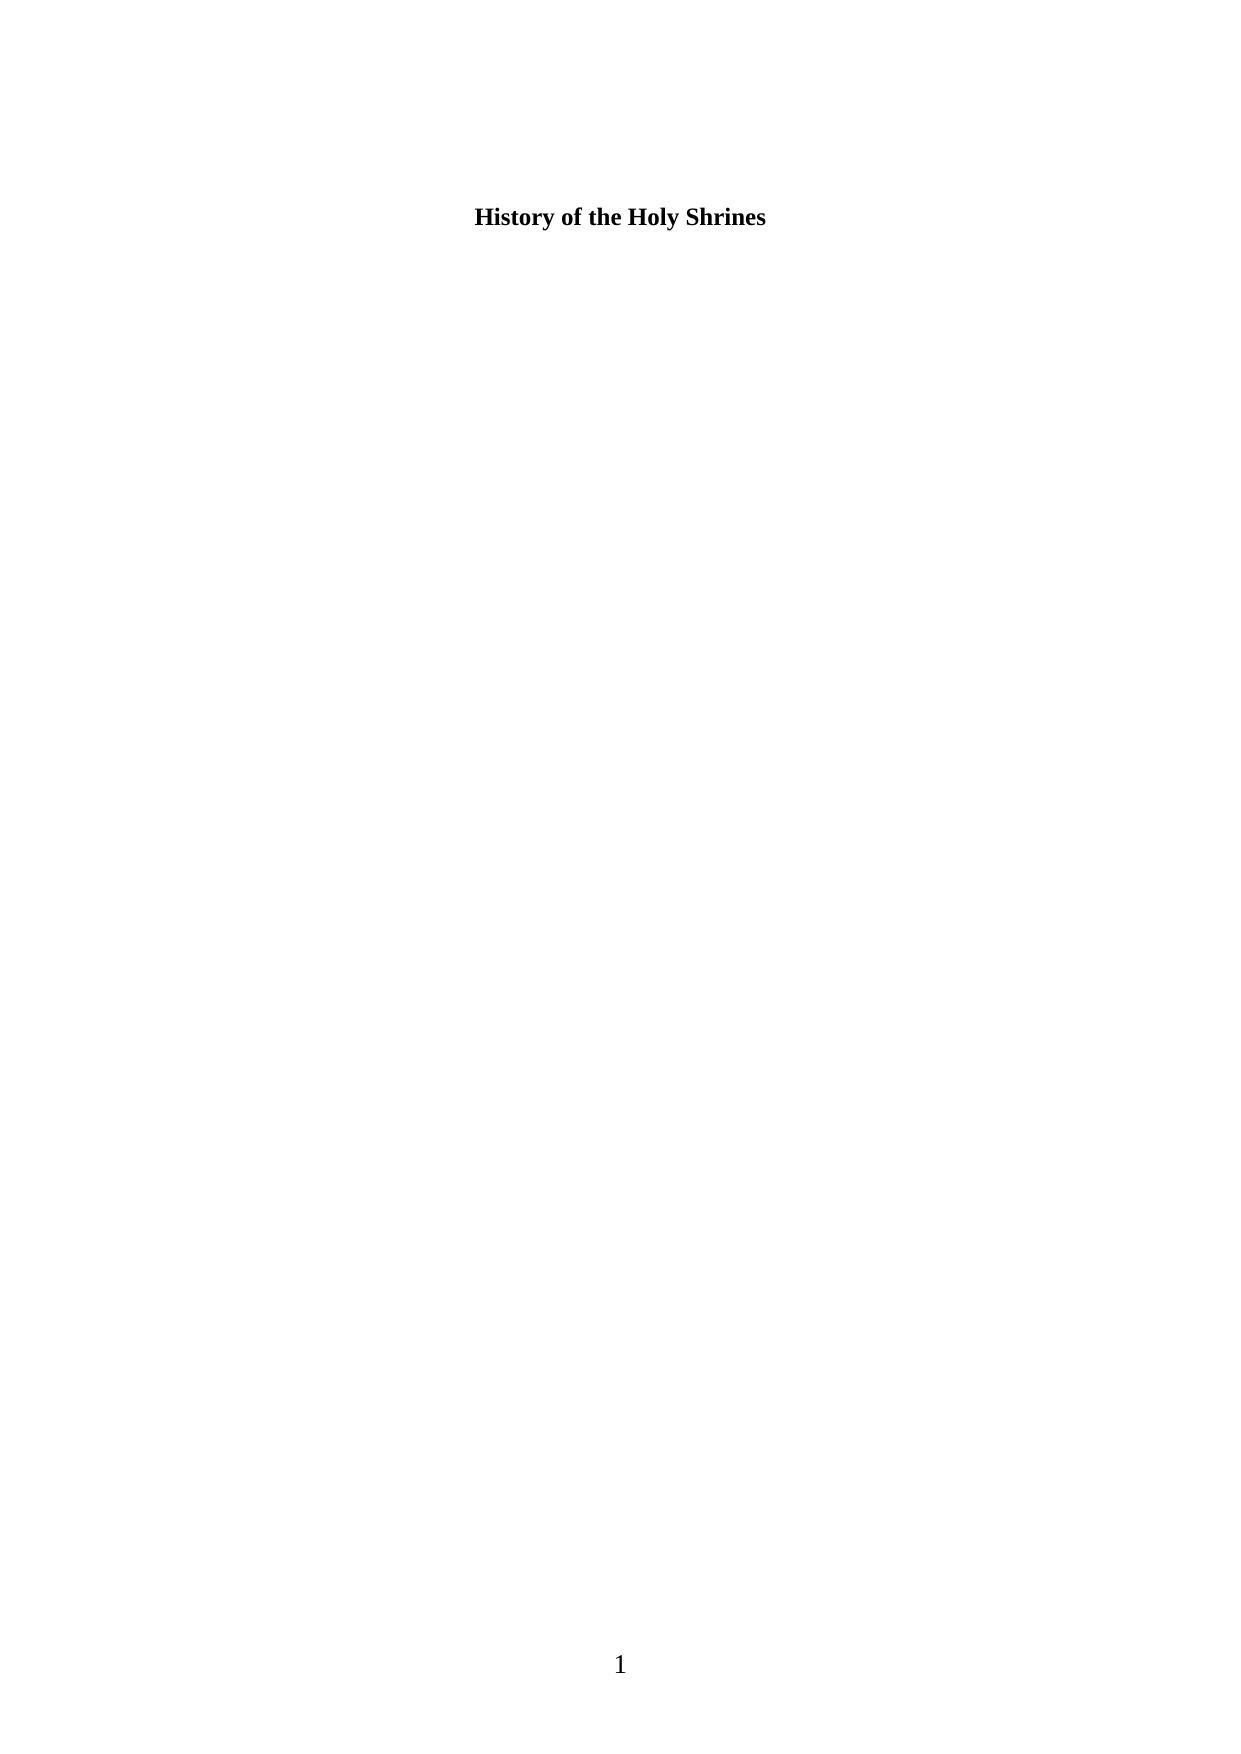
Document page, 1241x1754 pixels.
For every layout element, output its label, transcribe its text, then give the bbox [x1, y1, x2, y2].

text History of the Holy Shrines [236, 202, 1004, 231]
